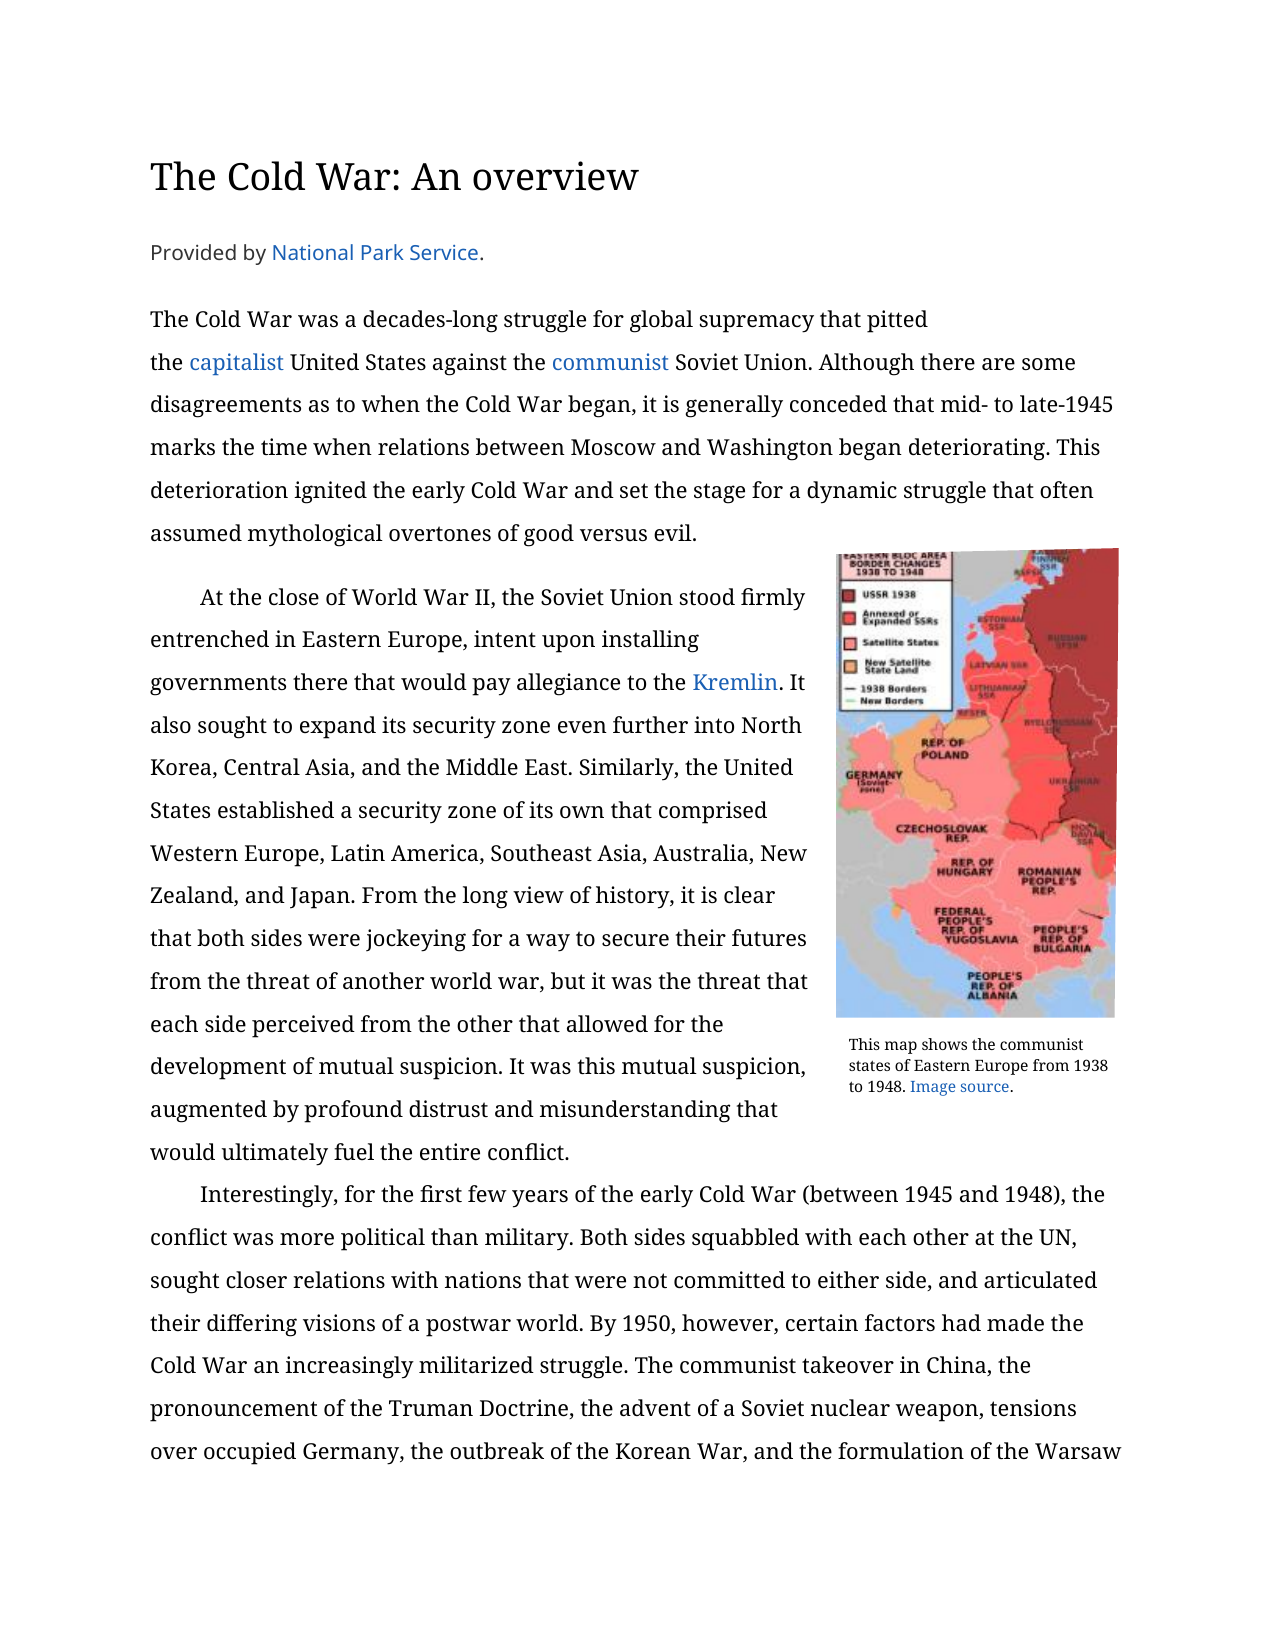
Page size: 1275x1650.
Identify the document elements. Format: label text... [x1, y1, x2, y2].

picture [836, 548, 1119, 1018]
text The Cold War was a decades-long struggle for global supremacy that pitted the capitalist United States against the communist Soviet Union. Although there are some disagreements as to when the Cold War began, it is generally conceded that mid- to late-1945 marks the time when relations between Moscow and Washington began deteriorating. This deterioration ignited the early Cold War and set the stage for a dynamic struggle that often assumed mythological overtones of good versus evil. [150, 291, 1125, 547]
text Provided by National Park Service. [150, 226, 1125, 266]
text At the close of World War II, the Soviet Union stood firmly entrenched in Eastern Europe, intent upon installing governments there that would pay allegiance to the Kremlin. It also sought to expand its security zone even further into North Korea, Central Asia, and the Middle East. Similarly, the United States established a security zone of its own that comprised Western Europe, Latin America, Southeast Asia, Australia, New Zealand, and Japan. From the long view of history, it is clear that both sides were jockeying for a way to secure their futures from the threat of another world war, but it was the threat that each side perceived from the other that allowed for the development of mutual suspicion. It was this mutual suspicion, augmented by profound distrust and misunderstanding that would ultimately fuel the entire conflict. [150, 568, 1125, 1166]
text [150, 1166, 1125, 1465]
text The Cold War: An overview [150, 150, 1125, 201]
